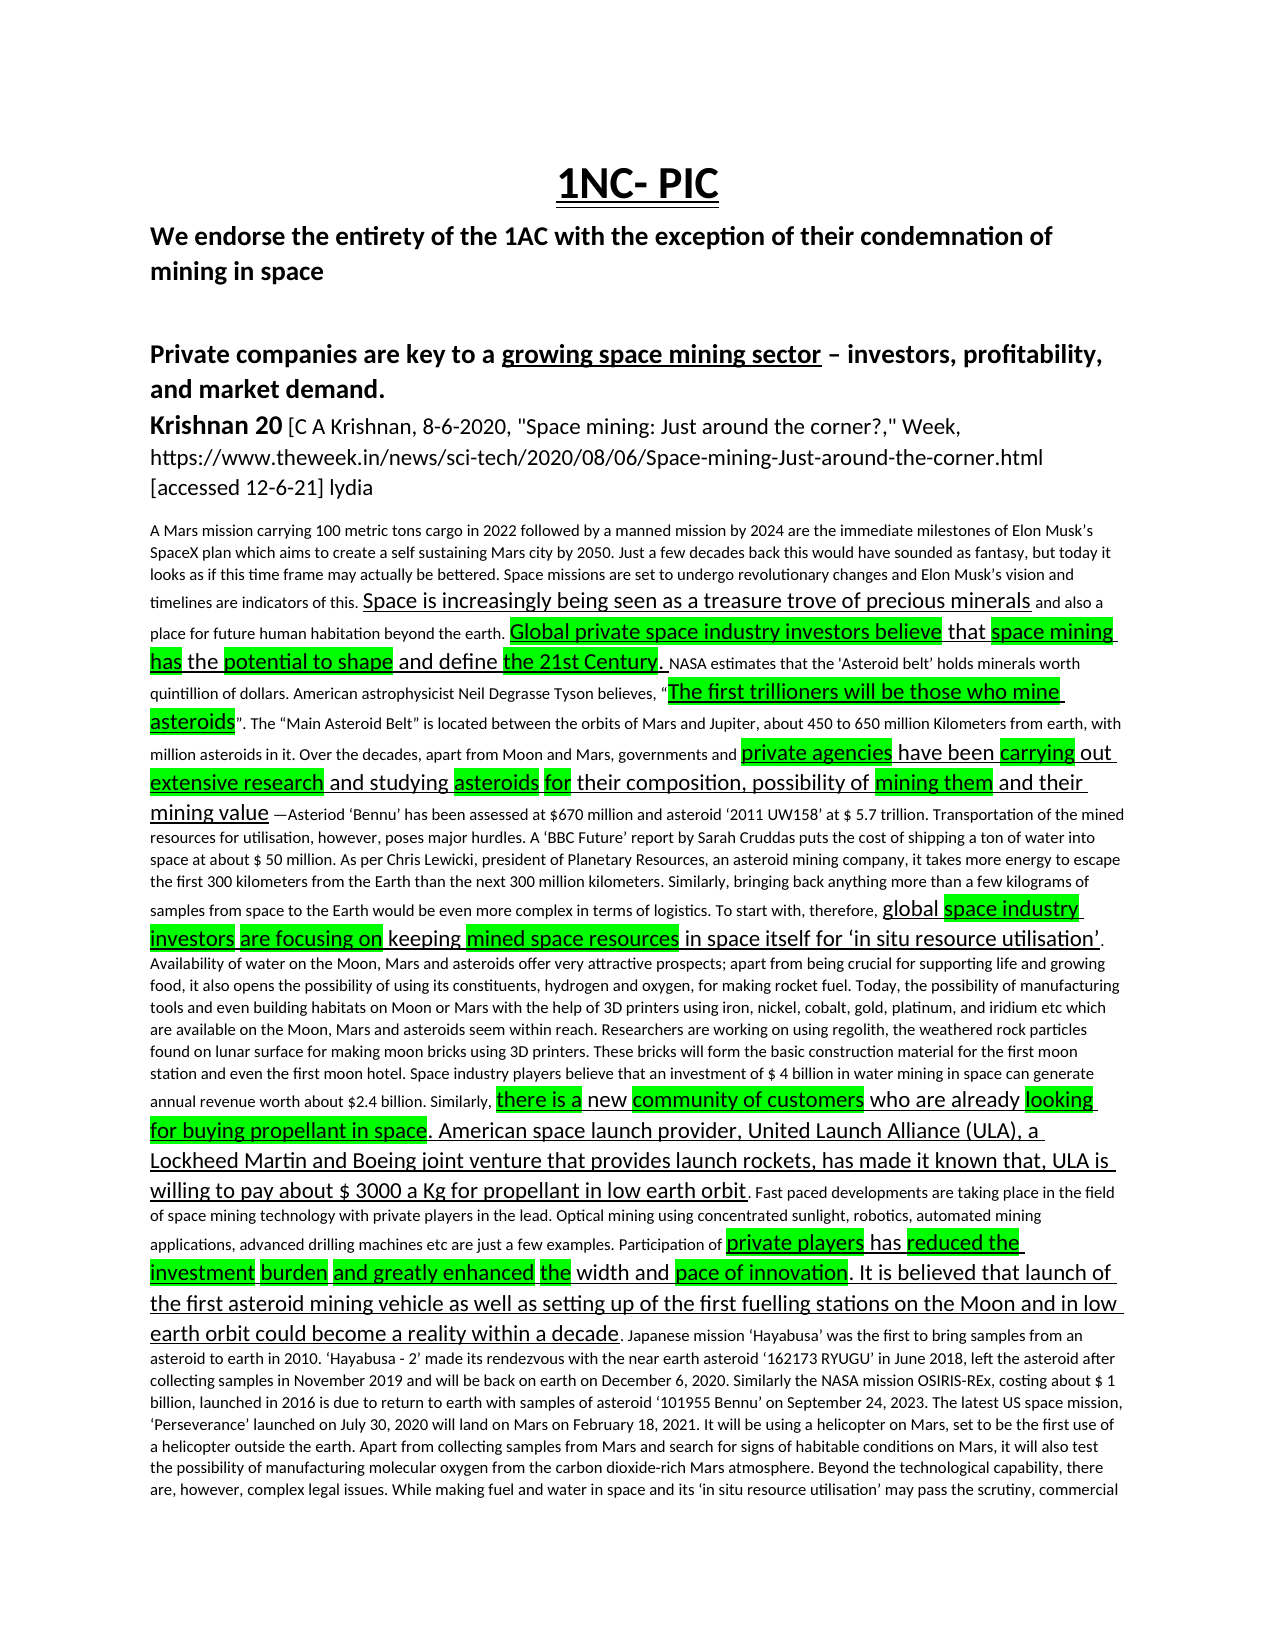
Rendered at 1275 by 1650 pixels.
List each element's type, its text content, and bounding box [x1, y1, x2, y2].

subtitle We endorse the entirety of the 1AC with the exception of their condemnation of mining in space [150, 219, 1125, 287]
subtitle 1NC- PIC [150, 154, 1125, 210]
subtitle Private companies are key to a growing space mining sector – investors, profitability, and market demand. [150, 337, 1125, 405]
text Krishnan 20 [C A Krishnan, 8-6-2020, "Space mining: Just around the corner?," Week, https://www.theweek.in/news/sci-tech/2020/08/06/Space-mining-Just-around-the-corner.html [accessed 12-6-21] lydia [150, 408, 1125, 501]
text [150, 520, 1125, 1500]
